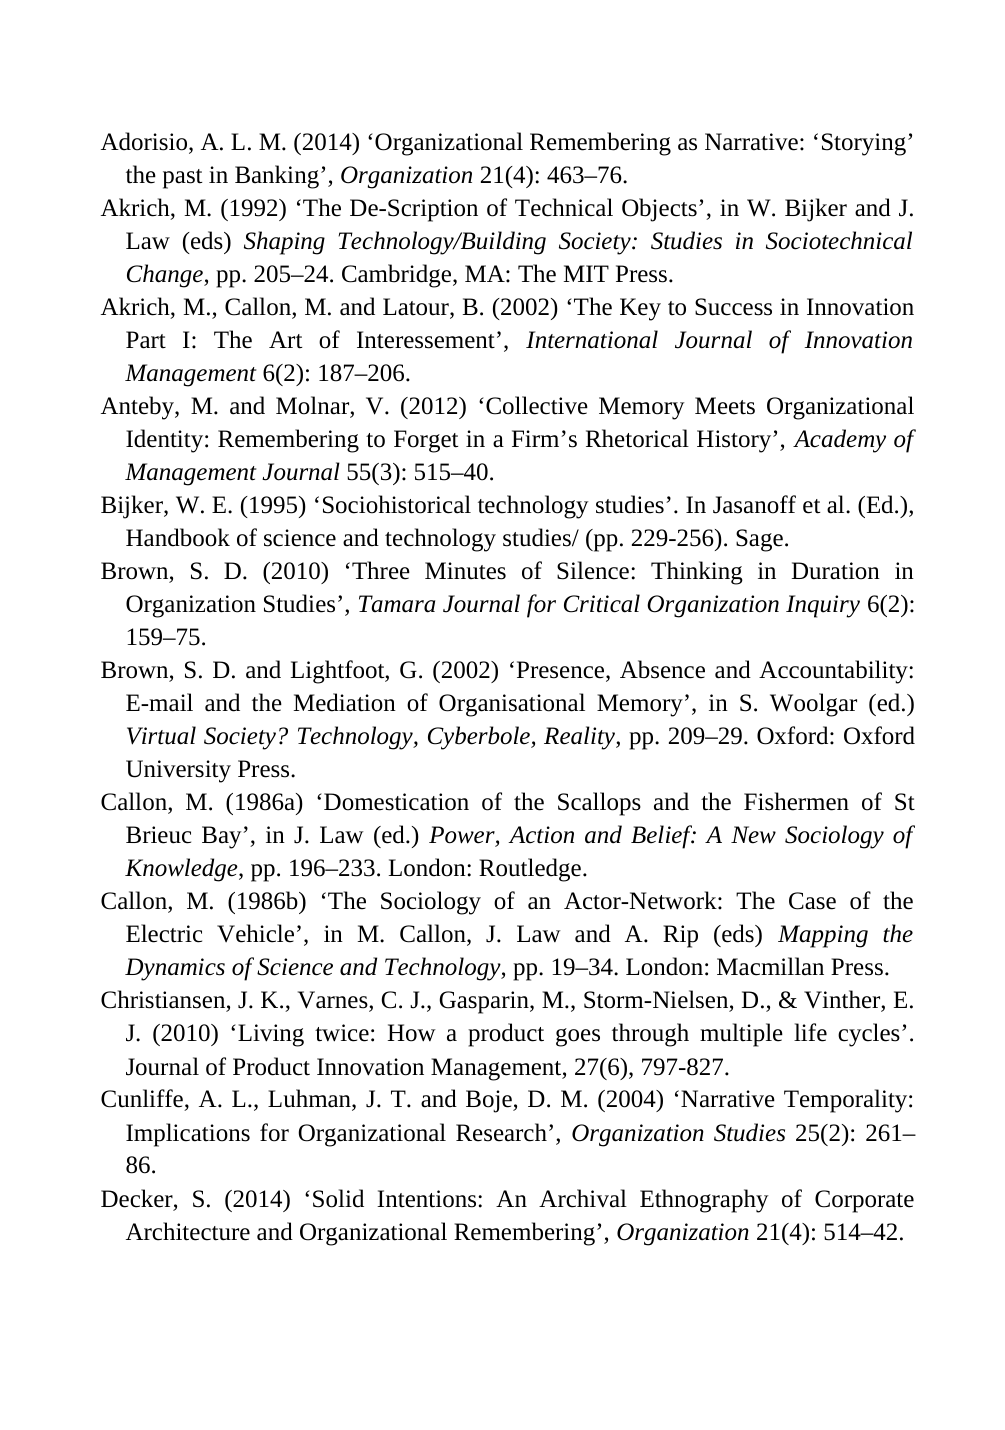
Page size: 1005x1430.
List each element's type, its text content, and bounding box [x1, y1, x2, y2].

text Anteby, M. and Molnar, V. (2012) ‘Collective Memory Meets Organizational Identity: Remembering to Forget in a Firm’s Rhetorical History’, Academy of Management Journal 55(3): 515–40. [100, 391, 915, 486]
text Cunliffe, A. L., Luhman, J. T. and Boje, D. M. (2004) ‘Narrative Temporality: Implications for Organizational Research’, Organization Studies 25(2): 261–86. [100, 1084, 915, 1179]
text Decker, S. (2014) ‘Solid Intentions: An Archival Ethnography of Corporate Architecture and Organizational Remembering’, Organization 21(4): 514–42. [100, 1184, 915, 1245]
text Callon, M. (1986a) ‘Domestication of the Scallops and the Fishermen of St Brieuc Bay’, in J. Law (ed.) Power, Action and Belief: A New Sociology of Knowledge, pp. 196–233. London: Routledge. [100, 787, 915, 882]
text Akrich, M. (1992) ‘The De-Scription of Technical Objects’, in W. Bijker and J. Law (eds) Shaping Technology/Building Society: Studies in Sociotechnical Change, pp. 205–24. Cambridge, MA: The MIT Press. [100, 193, 915, 288]
text Brown, S. D. (2010) ‘Three Minutes of Silence: Thinking in Duration in Organization Studies’, Tamara Journal for Critical Organization Inquiry 6(2): 159–75. [100, 556, 915, 651]
text Bijker, W. E. (1995) ‘Sociohistorical technology studies’. In Jasanoff et al. (Ed.), Handbook of science and technology studies/ (pp. 229-256). Sage. [100, 490, 915, 552]
text Callon, M. (1986b) ‘The Sociology of an Actor-Network: The Case of the Electric Vehicle’, in M. Callon, J. Law and A. Rip (eds) Mapping the Dynamics of Science and Technology, pp. 19–34. London: Macmillan Press. [100, 886, 915, 981]
text Christiansen, J. K., Varnes, C. J., Gasparin, M., Storm-Nielsen, D., & Vinther, E. J. (2010) ‘Living twice: How a product goes through multiple life cycles’. Journal of Product Innovation Management, 27(6), 797-827. [100, 986, 915, 1080]
text Brown, S. D. and Lightfoot, G. (2002) ‘Presence, Absence and Accountability: E-mail and the Mediation of Organisational Memory’, in S. Woolgar (ed.) Virtual Society? Technology, Cyberbole, Reality, pp. 209–29. Oxford: Oxford University Press. [100, 655, 915, 783]
text Akrich, M., Callon, M. and Latour, B. (2002) ‘The Key to Success in Innovation Part I: The Art of Interessement’, International Journal of Innovation Management 6(2): 187–206. [100, 292, 915, 387]
text Adorisio, A. L. M. (2014) ‘Organizational Remembering as Narrative: ‘Storying’ the past in Banking’, Organization 21(4): 463–76. [100, 127, 915, 189]
